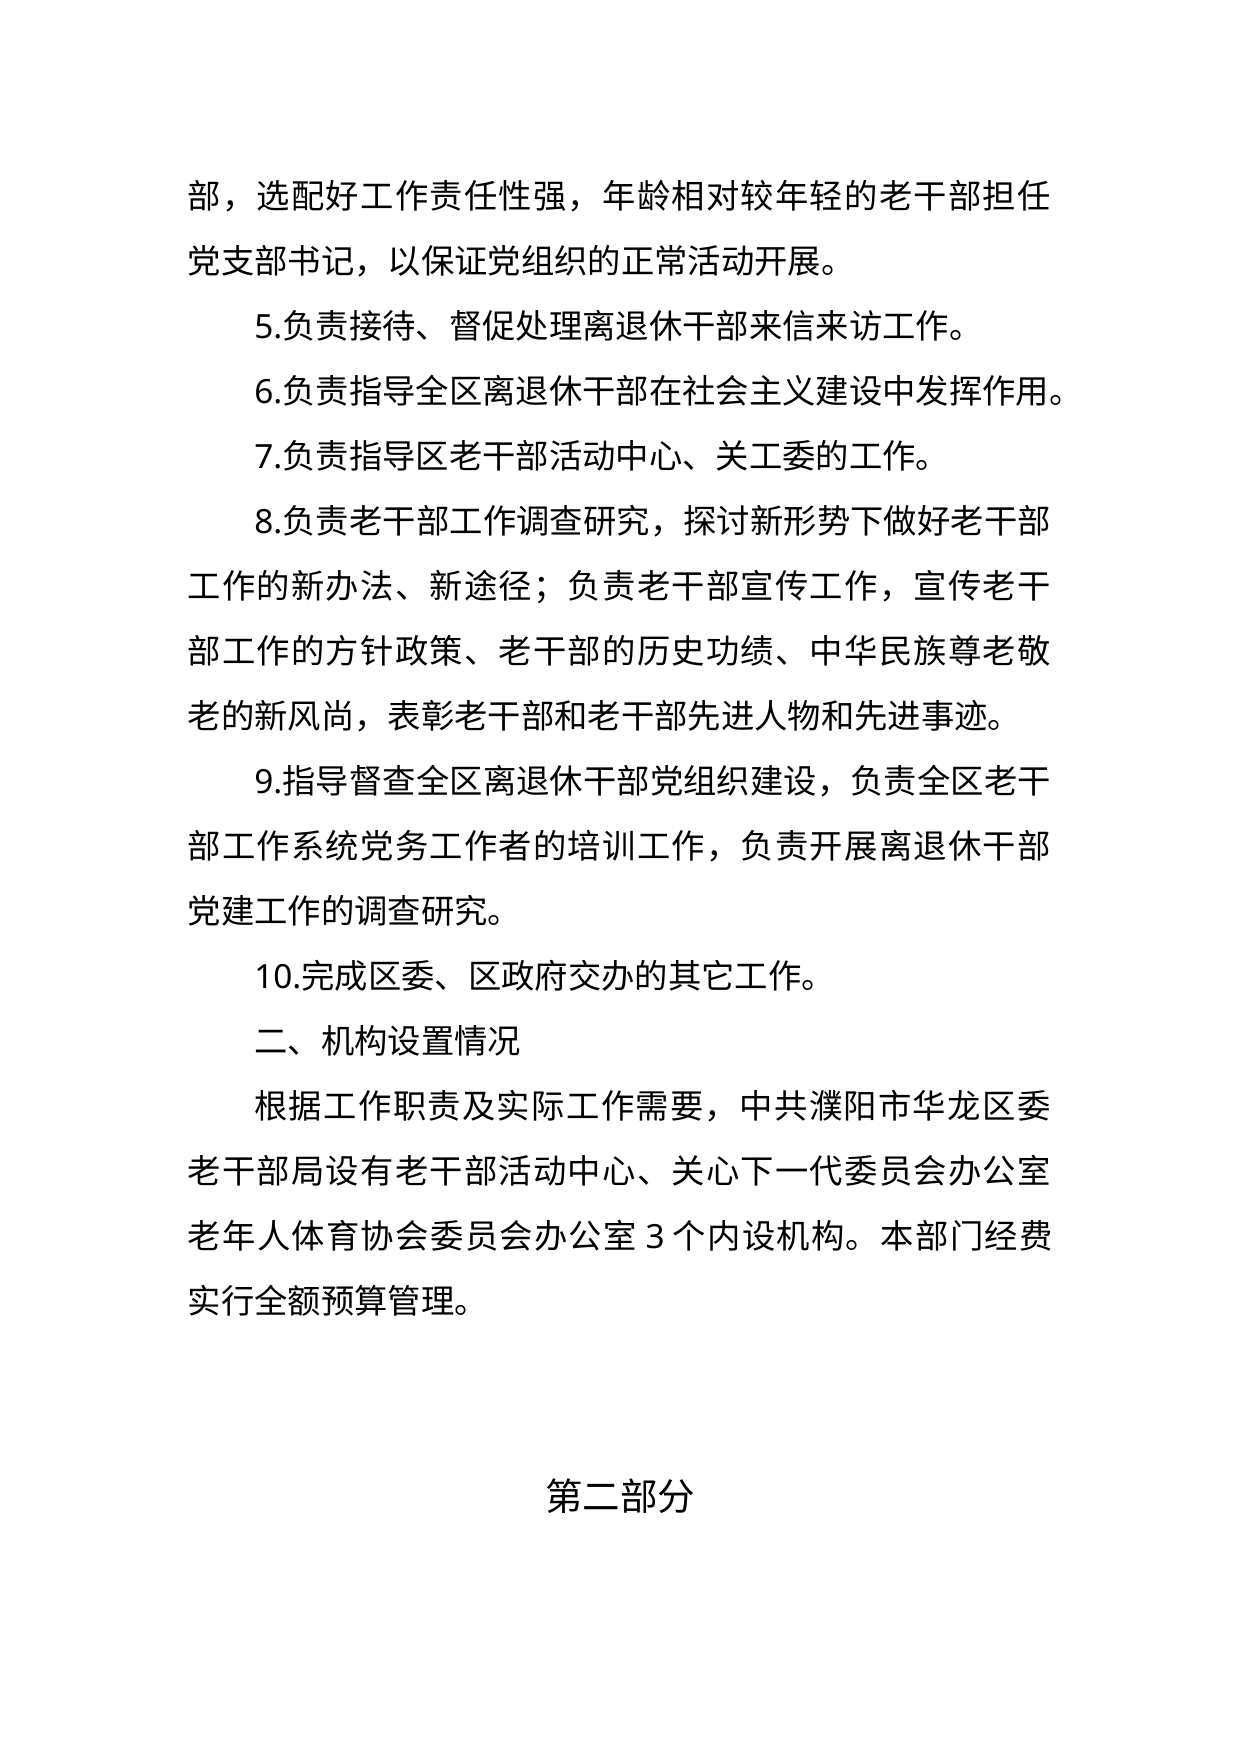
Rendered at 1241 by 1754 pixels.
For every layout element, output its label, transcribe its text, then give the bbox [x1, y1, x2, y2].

text 第二部分 [187, 1462, 1053, 1527]
text 10.完成区委、区政府交办的其它工作。 [187, 942, 1053, 1007]
text 7.负责指导区老干部活动中心、关工委的工作。 [187, 422, 1053, 487]
text 5.负责接待、督促处理离退休干部来信来访工作。 [187, 292, 1053, 357]
text 6.负责指导全区离退休干部在社会主义建设中发挥作用。 [187, 357, 1053, 422]
text 二、机构设置情况 [187, 1007, 1053, 1072]
text 8.负责老干部工作调查研究，探讨新形势下做好老干部工作的新办法、新途径；负责老干部宣传工作，宣传老干部工作的方针政策、老干部的历史功绩、中华民族尊老敬老的新风尚，表彰老干部和老干部先进人物和先进事迹。 [187, 487, 1053, 747]
text 根据工作职责及实际工作需要，中共濮阳市华龙区委老干部局设有老干部活动中心、关心下一代委员会办公室、老年人体育协会委员会办公室3个内设机构。本部门经费实行全额预算管理。 [187, 1072, 1053, 1332]
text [187, 162, 1053, 292]
text 9.指导督查全区离退休干部党组织建设，负责全区老干部工作系统党务工作者的培训工作，负责开展离退休干部党建工作的调查研究。 [187, 747, 1053, 942]
